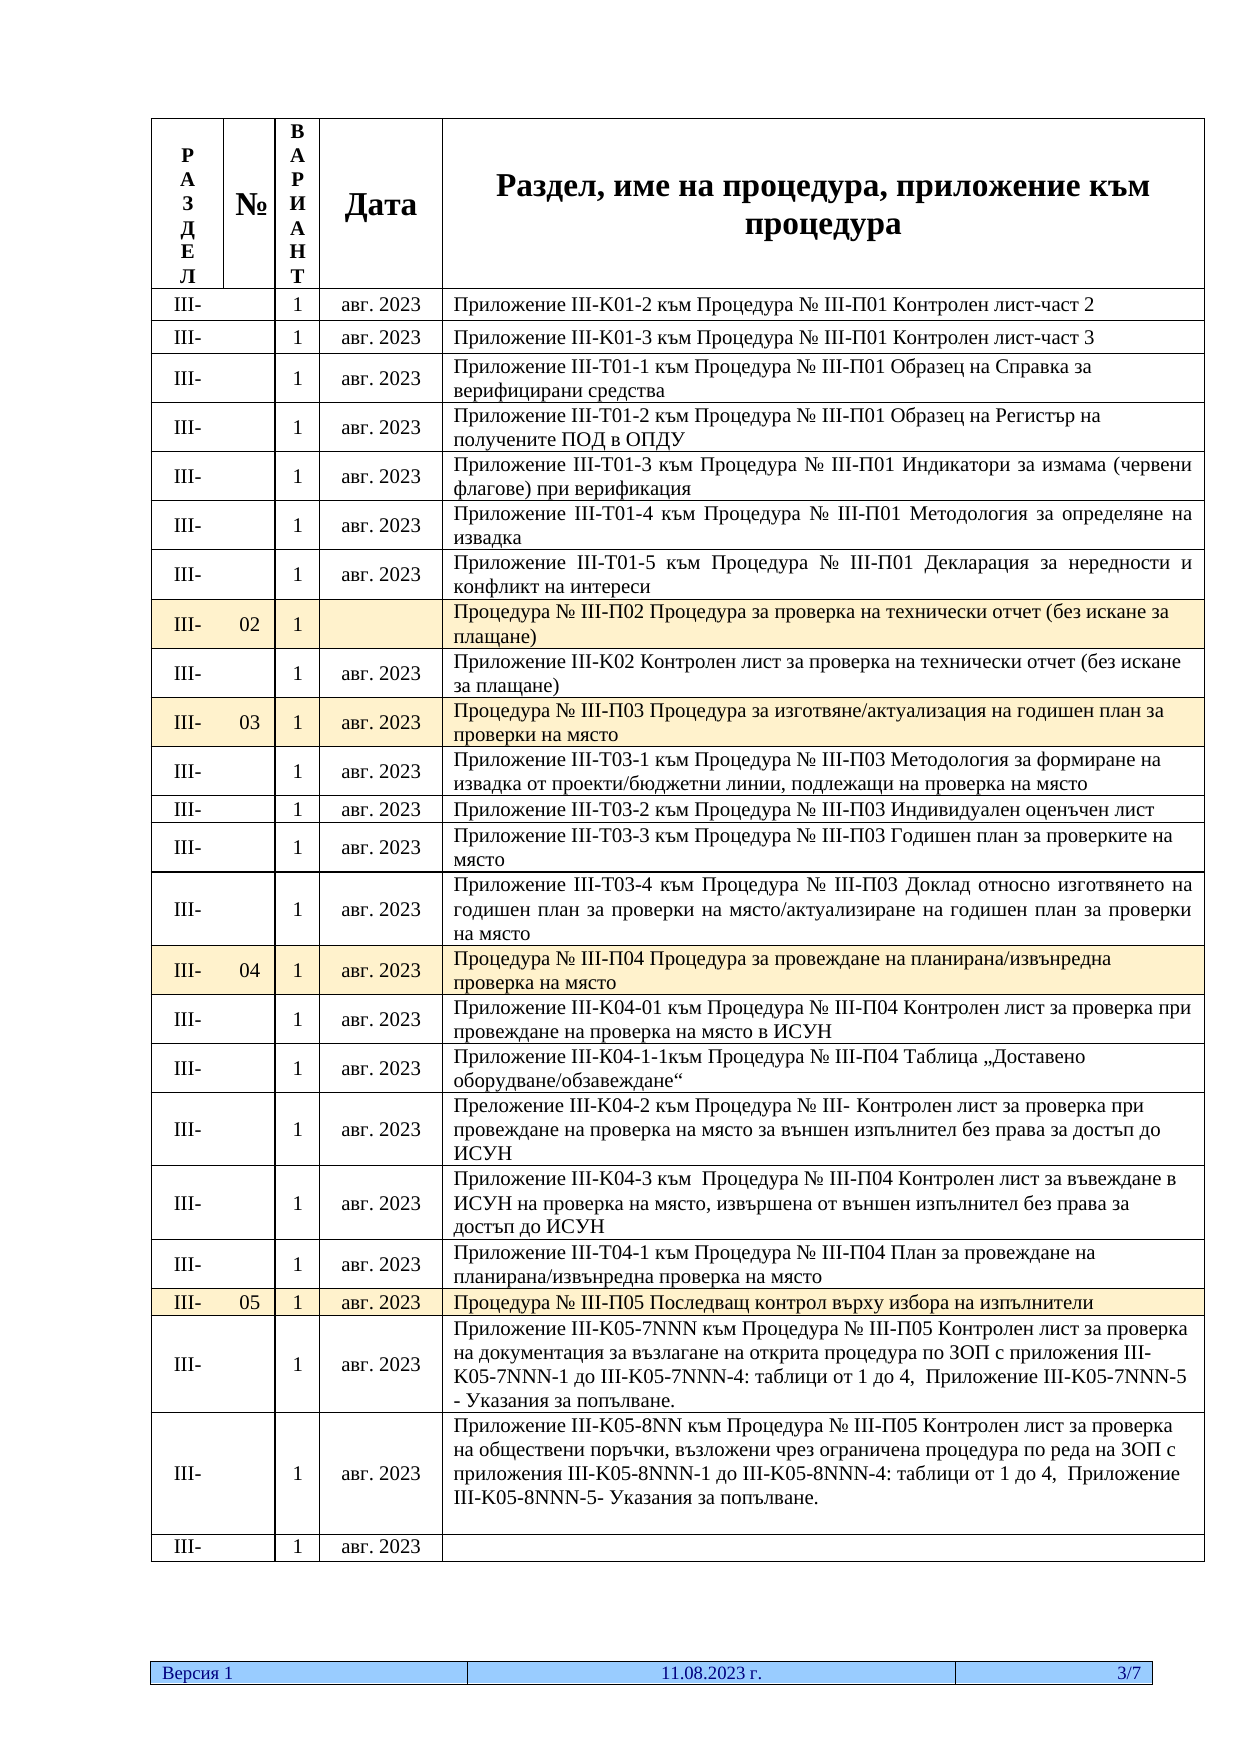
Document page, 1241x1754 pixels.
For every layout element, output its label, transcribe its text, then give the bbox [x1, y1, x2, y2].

table_cell Приложение III-T01-3 към Процедура № III-П01 Индикатори за измама (червени флагове) при верификация [443, 452, 1204, 500]
table_cell [224, 873, 274, 944]
table_cell 1 [276, 873, 319, 944]
table_cell 1 [276, 1240, 319, 1288]
table_cell [224, 796, 274, 822]
table_cell 1 [276, 600, 319, 648]
table_cell [224, 1044, 274, 1092]
table_cell 1 [276, 698, 319, 746]
table_cell [224, 354, 274, 402]
table_cell III- [152, 321, 224, 353]
table_cell 1 [276, 796, 319, 822]
table_cell авг. 2023 [320, 946, 442, 994]
table_cell III- [152, 600, 224, 648]
table_cell Приложение III-K01-3 към Процедура № III-П01 Контролен лист-част 3 [443, 321, 1204, 353]
table_cell авг. 2023 [320, 550, 442, 598]
table_cell 1 [276, 1289, 319, 1315]
table_cell авг. 2023 [320, 1093, 442, 1165]
table_cell авг. 2023 [320, 747, 442, 795]
table_cell 1 [276, 649, 319, 697]
table_cell III- [152, 946, 224, 994]
table_cell Приложение III-T03-1 към Процедура № III-П03 Методология за формиране на извадка от проекти/бюджетни линии, подлежащи на проверка на място [443, 747, 1204, 795]
table_cell авг. 2023 [320, 1413, 442, 1533]
table_cell авг. 2023 [320, 1316, 442, 1412]
table_header Дата [320, 119, 442, 288]
table_cell Приложение III-T03-2 към Процедура № III-П03 Индивидуален оценъчен лист [443, 796, 1204, 822]
table_cell Приложение III-T01-5 към Процедура № III-П01 Декларация за нередности и конфликт на интереси [443, 550, 1204, 598]
table_cell авг. 2023 [320, 1535, 442, 1561]
table_cell III- [152, 747, 224, 795]
table_cell Процедура № III-П03 Процедура за изготвяне/актуализация на годишен план за проверки на място [443, 698, 1204, 746]
table_cell III- [152, 501, 224, 549]
table_cell [224, 995, 274, 1043]
table_cell Приложение III-K04-01 към Процедура № III-П04 Контролен лист за проверка при провеждане на проверка на място в ИСУН [443, 995, 1204, 1043]
table_cell [224, 1093, 274, 1165]
table_cell 1 [276, 1093, 319, 1165]
table_cell Приложение III-K04-3 към Процедура № III-П04 Контролен лист за въвеждане в ИСУН на проверка на място, извършена от външен изпълнител без права за достъп до ИСУН [443, 1166, 1204, 1238]
table_cell авг. 2023 [320, 1044, 442, 1092]
table_cell [224, 1535, 274, 1561]
table_cell Процедура № III-П05 Последващ контрол върху избора на изпълнители [443, 1289, 1204, 1315]
table_cell 04 [224, 946, 274, 994]
table_cell авг. 2023 [320, 501, 442, 549]
table_cell авг. 2023 [320, 1240, 442, 1288]
table_cell [224, 1413, 274, 1533]
table_cell III- [152, 1240, 224, 1288]
table_cell III- [152, 1093, 224, 1165]
table_cell III- [152, 1044, 224, 1092]
table_cell 1 [276, 1535, 319, 1561]
table_cell авг. 2023 [320, 796, 442, 822]
table_cell авг. 2023 [320, 403, 442, 451]
table_header Раздел, име на процедура, приложение към процедура [443, 119, 1204, 288]
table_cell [443, 1535, 1204, 1561]
table_cell авг. 2023 [320, 452, 442, 500]
table_cell III- [152, 649, 224, 697]
table_cell [224, 823, 274, 871]
table_cell авг. 2023 [320, 995, 442, 1043]
table_cell Приложение III-T01-1 към Процедура № III-П01 Образец на Справка за верифицирани средства [443, 354, 1204, 402]
table_cell III- [152, 550, 224, 598]
table_header № [224, 119, 274, 288]
table_cell Приложение III-К04-1-1към Процедура № III-П04 Таблица „Доставено оборудване/обзавеждане“ [443, 1044, 1204, 1092]
table_cell [224, 649, 274, 697]
table_cell 05 [224, 1289, 274, 1315]
table_cell 1 [276, 452, 319, 500]
table_cell III- [152, 1535, 224, 1561]
table_cell авг. 2023 [320, 321, 442, 353]
table_cell 1 [276, 1044, 319, 1092]
table_cell [224, 550, 274, 598]
table_cell 1 [276, 823, 319, 871]
table_cell Приложение III-K05-8NN към Процедура № III-П05 Контролен лист за проверка на обществени поръчки, възложени чрез ограничена процедура по реда на ЗОП с приложения III-K05-8NNN-1 до III-K05-8NNN-4: таблици от 1 до 4, Приложение III-K05-8NNN-5- Указания за попълване. [443, 1413, 1204, 1533]
table_cell авг. 2023 [320, 823, 442, 871]
table_cell 1 [276, 1166, 319, 1238]
table_cell III- [152, 452, 224, 500]
table_cell 1 [276, 403, 319, 451]
table_cell 1 [276, 321, 319, 353]
table_cell авг. 2023 [320, 873, 442, 944]
table_cell III- [152, 995, 224, 1043]
table_cell 1 [276, 550, 319, 598]
table_cell авг. 2023 [320, 354, 442, 402]
table_cell [224, 1316, 274, 1412]
table_cell [224, 1240, 274, 1288]
table_cell [320, 600, 442, 648]
table_cell авг. 2023 [320, 1166, 442, 1238]
table_cell Приложение III-K01-2 към Процедура № III-П01 Контролен лист-част 2 [443, 289, 1204, 320]
table_cell III- [152, 1166, 224, 1238]
table_cell Приложение III-T03-4 към Процедура № III-П03 Доклад относно изготвянето на годишен план за проверки на място/актуализиране на годишен план за проверки на място [443, 873, 1204, 944]
table_cell III- [152, 873, 224, 944]
table_cell Приложение III-T01-2 към Процедура № III-П01 Образец на Регистър на получените ПОД в OПДУ [443, 403, 1204, 451]
table_cell 1 [276, 501, 319, 549]
table_cell [224, 289, 274, 320]
table_cell авг. 2023 [320, 698, 442, 746]
table_cell 1 [276, 995, 319, 1043]
table_cell III- [152, 403, 224, 451]
table_cell III- [152, 1413, 224, 1533]
table_cell Приложение III-T01-4 към Процедура № III-П01 Методология за определяне на извадка [443, 501, 1204, 549]
table_cell III- [152, 698, 224, 746]
table_cell авг. 2023 [320, 1289, 442, 1315]
table_cell Приложение III-K02 Контролен лист за проверка на технически отчет (без искане за плащане) [443, 649, 1204, 697]
table_header ВАРИАНТ [276, 119, 319, 288]
table_cell [224, 1166, 274, 1238]
table_cell 1 [276, 747, 319, 795]
table_cell 1 [276, 289, 319, 320]
table_cell Процедура № III-П02 Процедура за проверка на технически отчет (без искане за плащане) [443, 600, 1204, 648]
table_cell 1 [276, 946, 319, 994]
table_cell III- [152, 289, 224, 320]
table_cell [224, 403, 274, 451]
table_header Р А З Д Е Л [152, 119, 223, 288]
table_cell Приложение III-T04-1 към Процедура № III-П04 План за провеждане на планирана/извънредна проверка на място [443, 1240, 1204, 1288]
table_cell Процедура № III-П04 Процедура за провеждане на планирана/извънредна проверка на място [443, 946, 1204, 994]
table_cell [224, 501, 274, 549]
table_cell 02 [224, 600, 274, 648]
table_cell 1 [276, 1316, 319, 1412]
table_cell 1 [276, 1413, 319, 1533]
table_cell 1 [276, 354, 319, 402]
table_cell [224, 321, 274, 353]
table_cell Приложение III-T03-3 към Процедура № III-П03 Годишен план за проверките на място [443, 823, 1204, 871]
table_cell [224, 747, 274, 795]
table_cell Преложение III-K04-2 към Процедура № III- Контролен лист за проверка при провеждане на проверка на място за външен изпълнител без права за достъп до ИСУН [443, 1093, 1204, 1165]
table_cell III- [152, 1289, 224, 1315]
table_cell III- [152, 1316, 224, 1412]
table_cell авг. 2023 [320, 649, 442, 697]
table_cell III- [152, 796, 224, 822]
table_cell авг. 2023 [320, 289, 442, 320]
table_cell 03 [224, 698, 274, 746]
table_cell III- [152, 354, 224, 402]
table_cell Приложение III-K05-7NNN към Процедура № III-П05 Контролен лист за проверка на документация за възлагане на открита процедура по ЗОП с приложения III-K05-7NNN-1 до III-K05-7NNN-4: таблици от 1 до 4, Приложение III-K05-7NNN-5 - Указания за попълване. [443, 1316, 1204, 1412]
table_cell III- [152, 823, 224, 871]
table_cell [224, 452, 274, 500]
